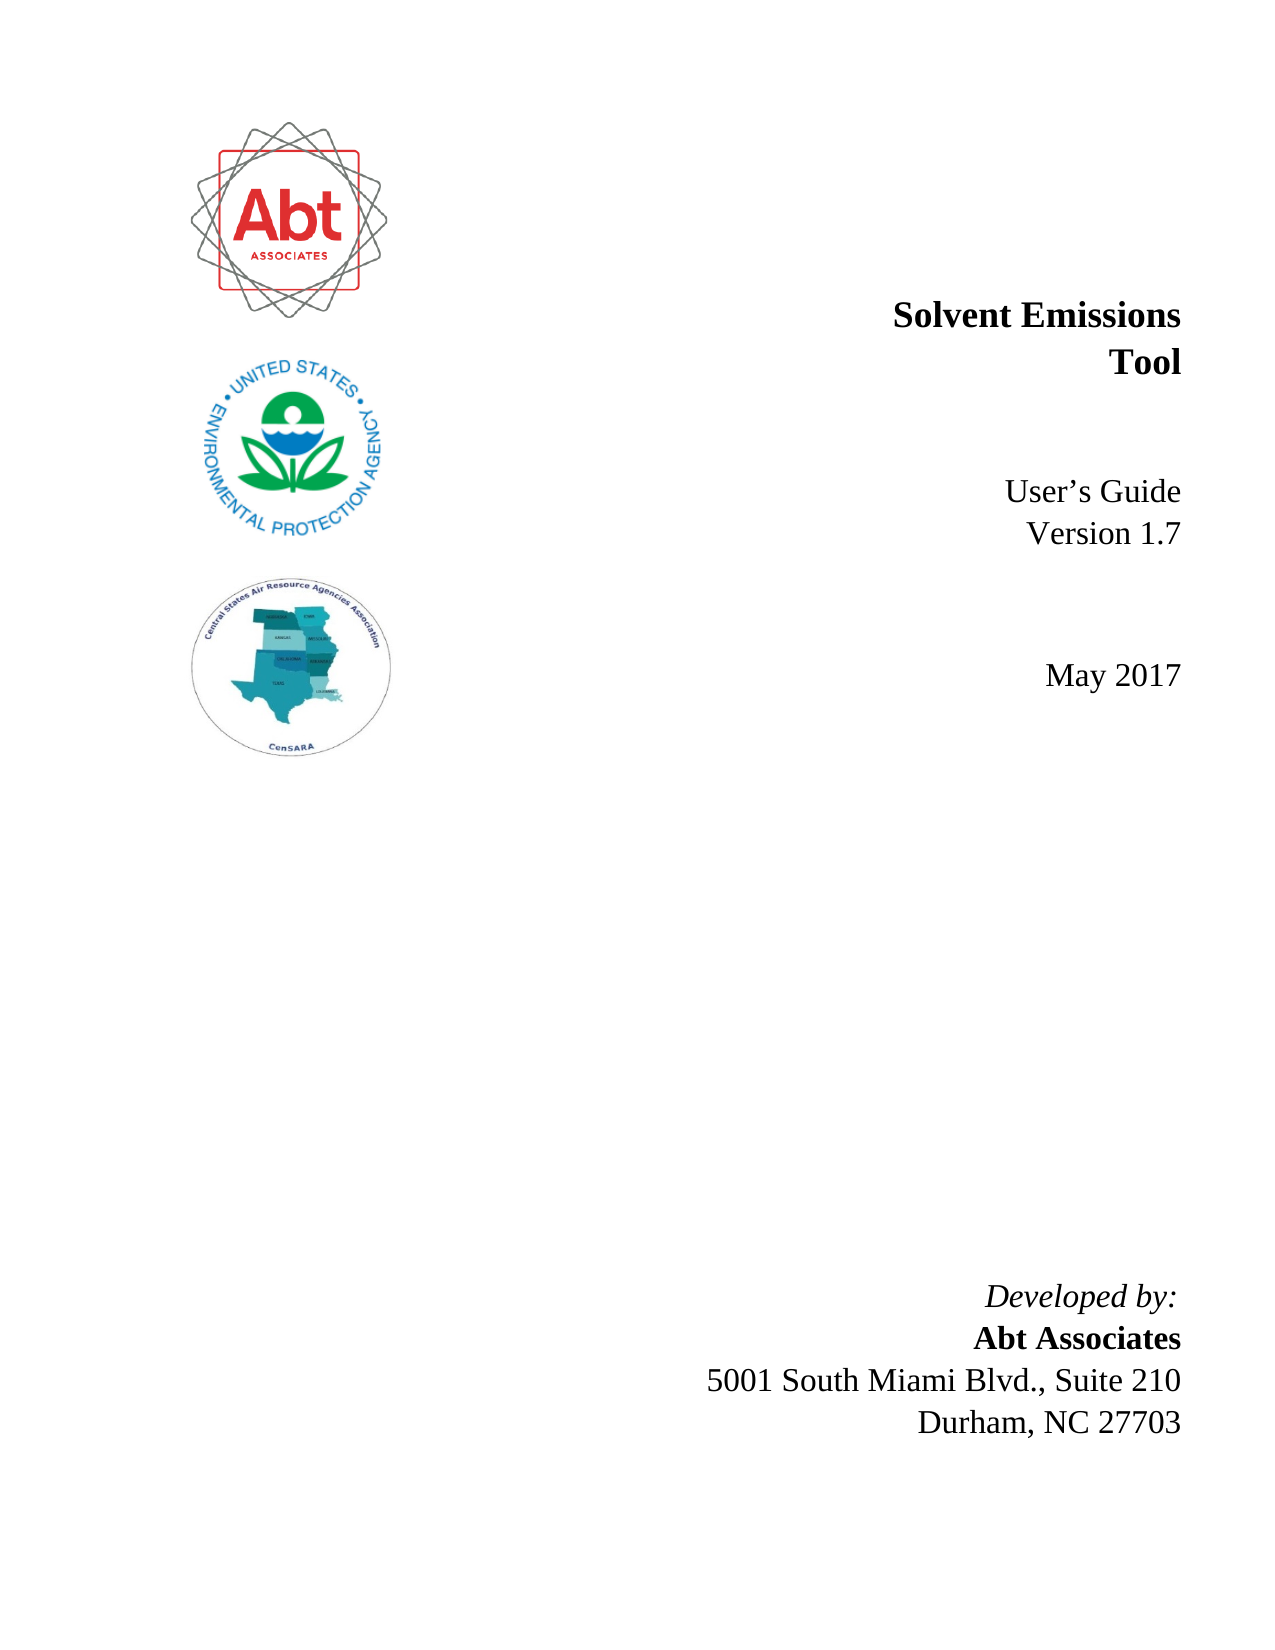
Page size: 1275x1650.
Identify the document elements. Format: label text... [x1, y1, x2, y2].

text 5001 South Miami Blvd., Suite 210 [637, 1361, 1181, 1399]
text Solvent Emissions Tool [863, 292, 1181, 383]
text Version 1.7 [863, 513, 1181, 552]
picture [192, 348, 398, 551]
text Developed by: [637, 1277, 1181, 1315]
text Durham, NC 27703 [637, 1403, 1181, 1441]
text User’s Guide [863, 471, 1181, 509]
text May 2017 [863, 655, 1181, 694]
picture [184, 576, 397, 759]
text Abt Associates [637, 1319, 1181, 1357]
